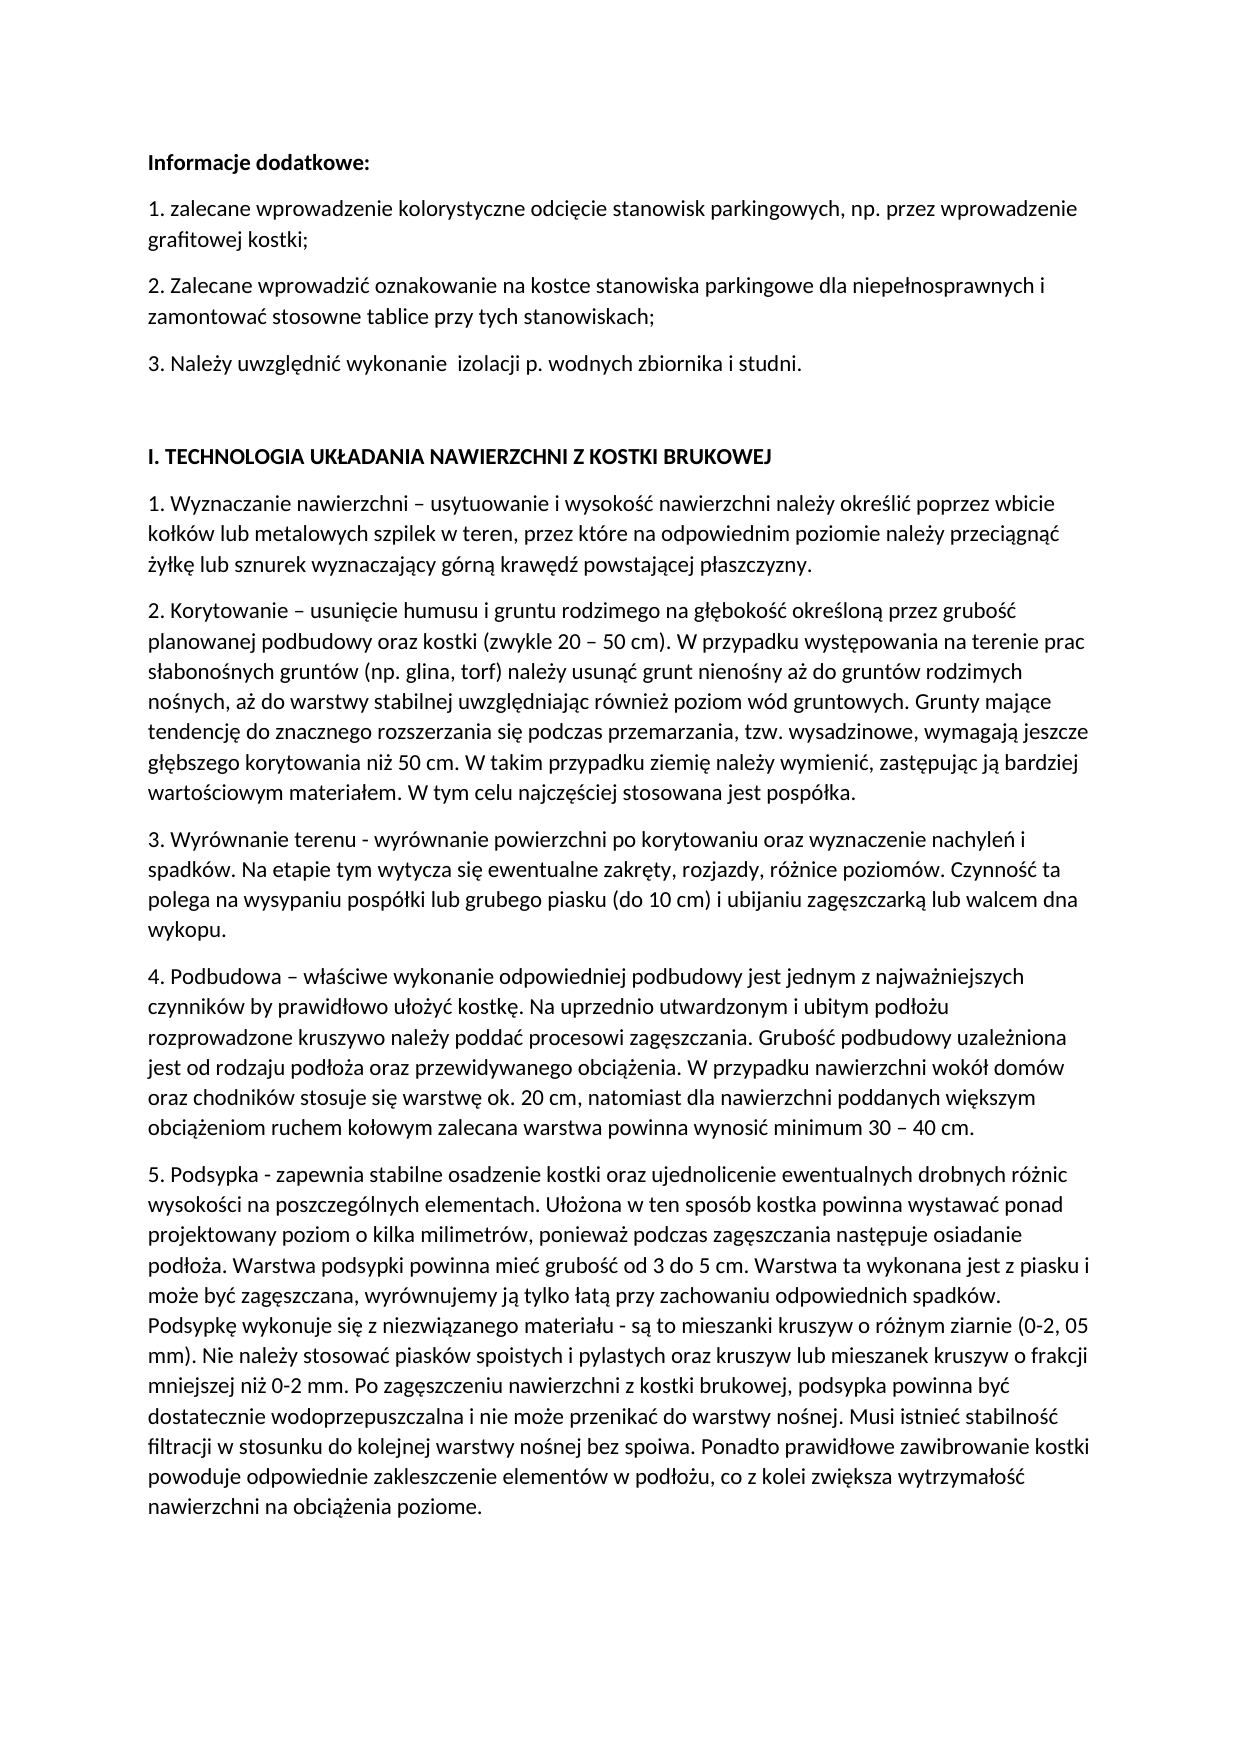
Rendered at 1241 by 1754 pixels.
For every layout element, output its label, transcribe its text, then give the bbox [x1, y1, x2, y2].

text 1. zalecane wprowadzenie kolorystyczne odcięcie stanowisk parkingowych, np. przez wprowadzenie grafitowej kostki; [148, 194, 1093, 253]
text 2. Korytowanie – usunięcie humusu i gruntu rodzimego na głębokość określoną przez grubość planowanej podbudowy oraz kostki (zwykle 20 – 50 cm). W przypadku występowania na terenie prac słabonośnych gruntów (np. glina, torf) należy usunąć grunt nienośny aż do gruntów rodzimych nośnych, aż do warstwy stabilnej uwzględniając również poziom wód gruntowych. Grunty mające tendencję do znacznego rozszerzania się podczas przemarzania, tzw. wysadzinowe, wymagają jeszcze głębszego korytowania niż 50 cm. W takim przypadku ziemię należy wymienić, zastępując ją bardziej wartościowym materiałem. W tym celu najczęściej stosowana jest pospółka. [148, 597, 1093, 806]
text 1. Wyznaczanie nawierzchni – usytuowanie i wysokość nawierzchni należy określić poprzez wbicie kołków lub metalowych szpilek w teren, przez które na odpowiednim poziomie należy przeciągnąć żyłkę lub sznurek wyznaczający górną krawędź powstającej płaszczyzny. [148, 489, 1093, 578]
text Informacje dodatkowe: [148, 148, 1093, 176]
text I. TECHNOLOGIA UKŁADANIA NAWIERZCHNI Z KOSTKI BRUKOWEJ [148, 442, 1093, 470]
text 2. Zalecane wprowadzić oznakowanie na kostce stanowiska parkingowe dla niepełnosprawnych i zamontować stosowne tablice przy tych stanowiskach; [148, 272, 1093, 330]
text 3. Należy uwzględnić wykonanie izolacji p. wodnych zbiornika i studni. [148, 349, 1093, 377]
text 3. Wyrównanie terenu - wyrównanie powierzchni po korytowaniu oraz wyznaczenie nachyleń i spadków. Na etapie tym wytycza się ewentualne zakręty, rozjazdy, różnice poziomów. Czynność ta polega na wysypaniu pospółki lub grubego piasku (do 10 cm) i ubijaniu zagęszczarką lub walcem dna wykopu. [148, 825, 1093, 943]
text 4. Podbudowa – właściwe wykonanie odpowiedniej podbudowy jest jednym z najważniejszych czynników by prawidłowo ułożyć kostkę. Na uprzednio utwardzonym i ubitym podłożu rozprowadzone kruszywo należy poddać procesowi zagęszczania. Grubość podbudowy uzależniona jest od rodzaju podłoża oraz przewidywanego obciążenia. W przypadku nawierzchni wokół domów oraz chodników stosuje się warstwę ok. 20 cm, natomiast dla nawierzchni poddanych większym obciążeniom ruchem kołowym zalecana warstwa powinna wynosić minimum 30 – 40 cm. [148, 962, 1093, 1141]
text 5. Podsypka - zapewnia stabilne osadzenie kostki oraz ujednolicenie ewentualnych drobnych różnic wysokości na poszczególnych elementach. Ułożona w ten sposób kostka powinna wystawać ponad projektowany poziom o kilka milimetrów, ponieważ podczas zagęszczania następuje osiadanie podłoża. Warstwa podsypki powinna mieć grubość od 3 do 5 cm. Warstwa ta wykonana jest z piasku i może być zagęszczana, wyrównujemy ją tylko łatą przy zachowaniu odpowiednich spadków. Podsypkę wykonuje się z niezwiązanego materiału - są to mieszanki kruszyw o różnym ziarnie (0-2, 05 mm). Nie należy stosować piasków spoistych i pylastych oraz kruszyw lub mieszanek kruszyw o frakcji mniejszej niż 0-2 mm. Po zagęszczeniu nawierzchni z kostki brukowej, podsypka powinna być dostatecznie wodoprzepuszczalna i nie może przenikać do warstwy nośnej. Musi istnieć stabilność filtracji w stosunku do kolejnej warstwy nośnej bez spoiwa. Ponadto prawidłowe zawibrowanie kostki powoduje odpowiednie zakleszczenie elementów w podłożu, co z kolei zwiększa wytrzymałość nawierzchni na obciążenia poziome. [148, 1160, 1093, 1520]
